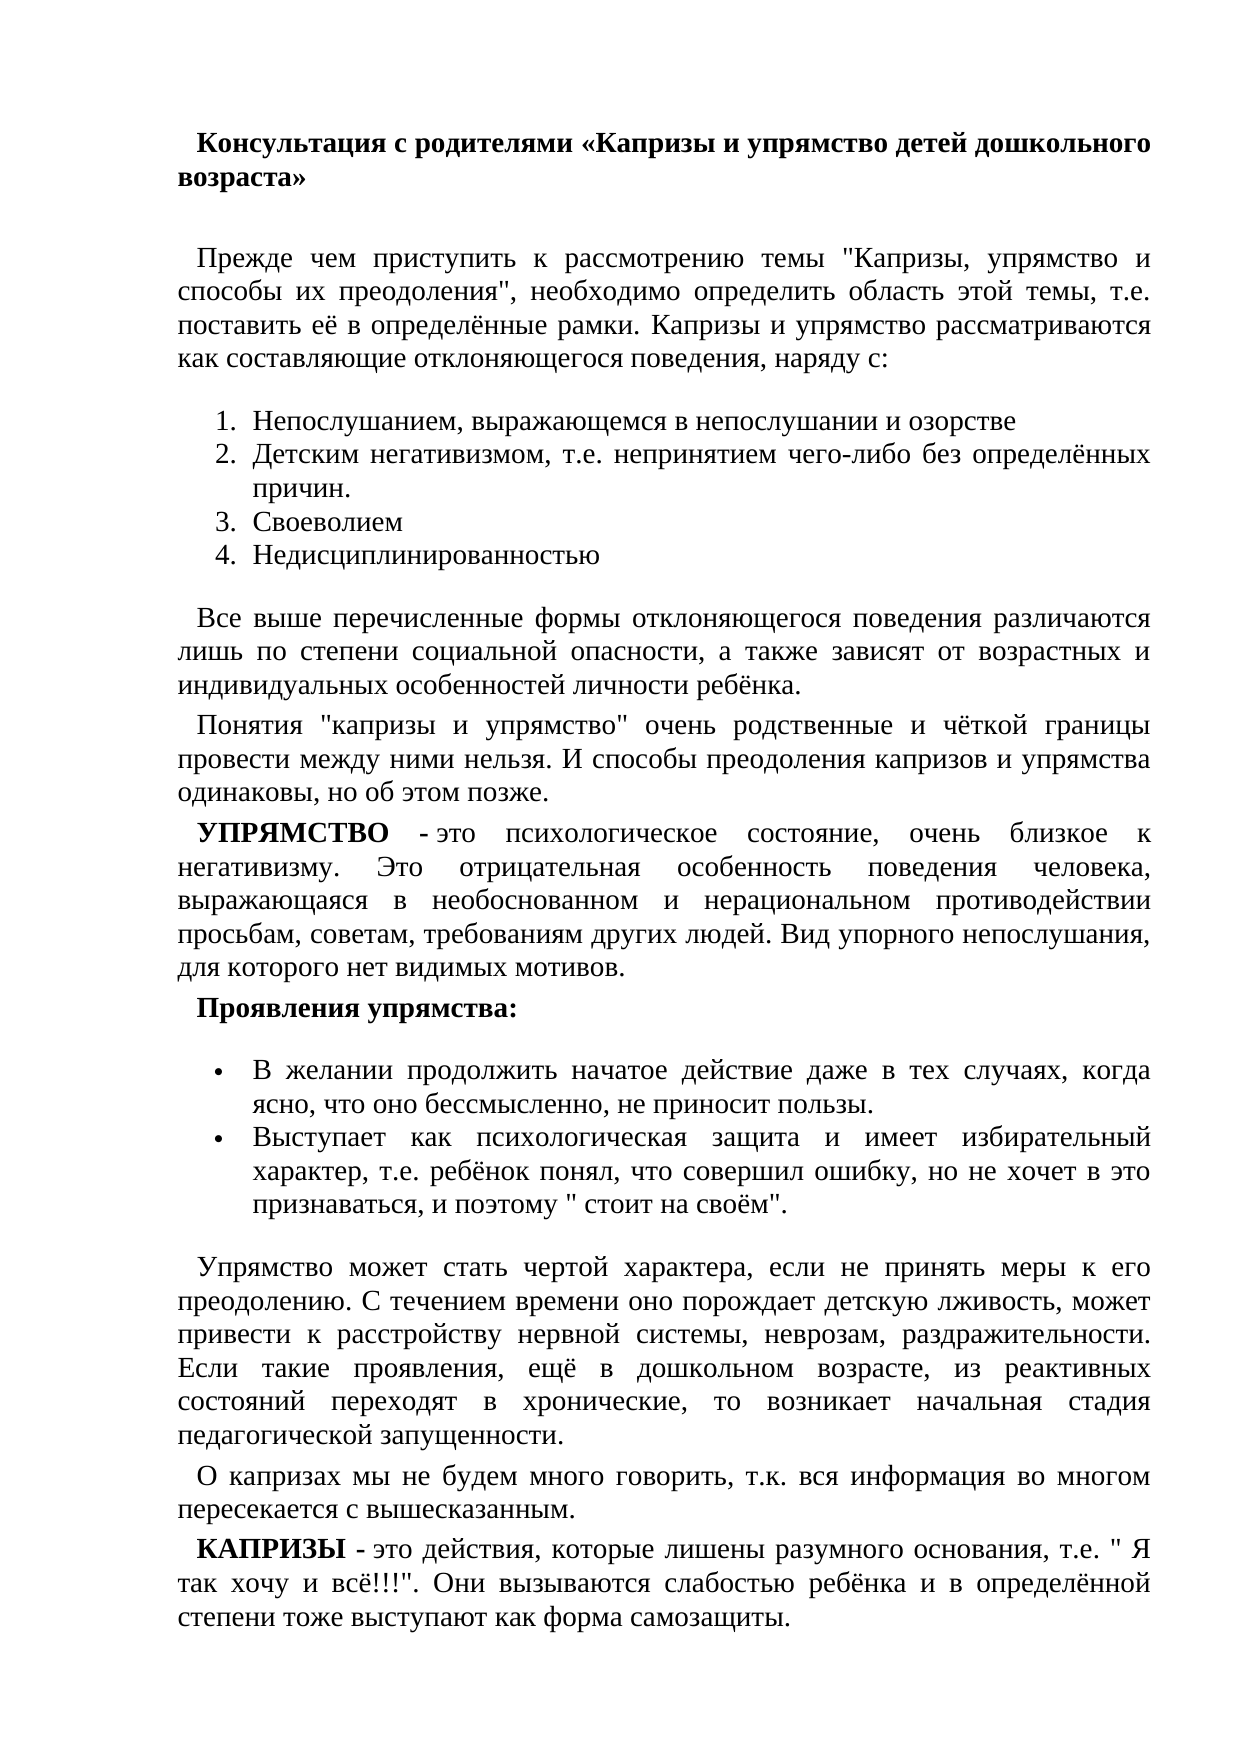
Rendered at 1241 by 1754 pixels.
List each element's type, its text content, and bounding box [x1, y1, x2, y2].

list Своеволием [215, 504, 1152, 537]
text Понятия "капризы и упрямство" очень родственные и чёткой границы провести между ними нельзя. И способы преодоления капризов и упрямства одинаковы, но об этом позже. [177, 707, 1152, 808]
text Упрямство может стать чертой характера, если не принять меры к его преодолению. С течением времени оно порождает детскую лживость, может привести к расстройству нервной системы, неврозам, раздражительности. Если такие проявления, ещё в дошкольном возрасте, из реактивных состояний переходят в хронические, то возникает начальная стадия педагогической запущенности. [177, 1249, 1152, 1451]
list Детским негативизмом, т.е. непринятием чего-либо без определённых причин. [215, 437, 1152, 504]
text УПРЯМСТВО - это психологическое состояние, очень близкое к негативизму. Это отрицательная особенность поведения человека, выражающаяся в необоснованном и нерациональном противодействии просьбам, советам, требованиям других людей. Вид упорного непослушания, для которого нет видимых мотивов. [177, 815, 1152, 983]
text Все выше перечисленные формы отклоняющегося поведения различаются лишь по степени социальной опасности, а также зависят от возрастных и индивидуальных особенностей личности ребёнка. [177, 600, 1152, 701]
text Консультация с родителями «Капризы и упрямство детей дошкольного возраста» [177, 125, 1152, 192]
list В желании продолжить начатое действие даже в тех случаях, когда ясно, что оно бессмысленно, не приносит пользы. [215, 1052, 1152, 1119]
list Выступает как психологическая защита и имеет избирательный характер, т.е. ребёнок понял, что совершил ошибку, но не хочет в это признаваться, и поэтому " стоит на своём". [215, 1119, 1152, 1220]
text Проявления упрямства: [177, 990, 1152, 1023]
text О капризах мы не будем много говорить, т.к. вся информация во многом пересекается с вышесказанным. [177, 1458, 1152, 1525]
list Недисциплинированностью [215, 537, 1152, 571]
text КАПРИЗЫ - это действия, которые лишены разумного основания, т.е. " Я так хочу и всё!!!". Они вызываются слабостью ребёнка и в определённой степени тоже выступают как форма самозащиты. [177, 1532, 1152, 1632]
list Непослушанием, выражающемся в непослушании и озорстве [215, 403, 1152, 437]
text Прежде чем приступить к рассмотрению темы "Капризы, упрямство и способы их преодоления", необходимо определить область этой темы, т.е. поставить её в определённые рамки. Капризы и упрямство рассматриваются как составляющие отклоняющегося поведения, наряду с: [177, 240, 1152, 374]
